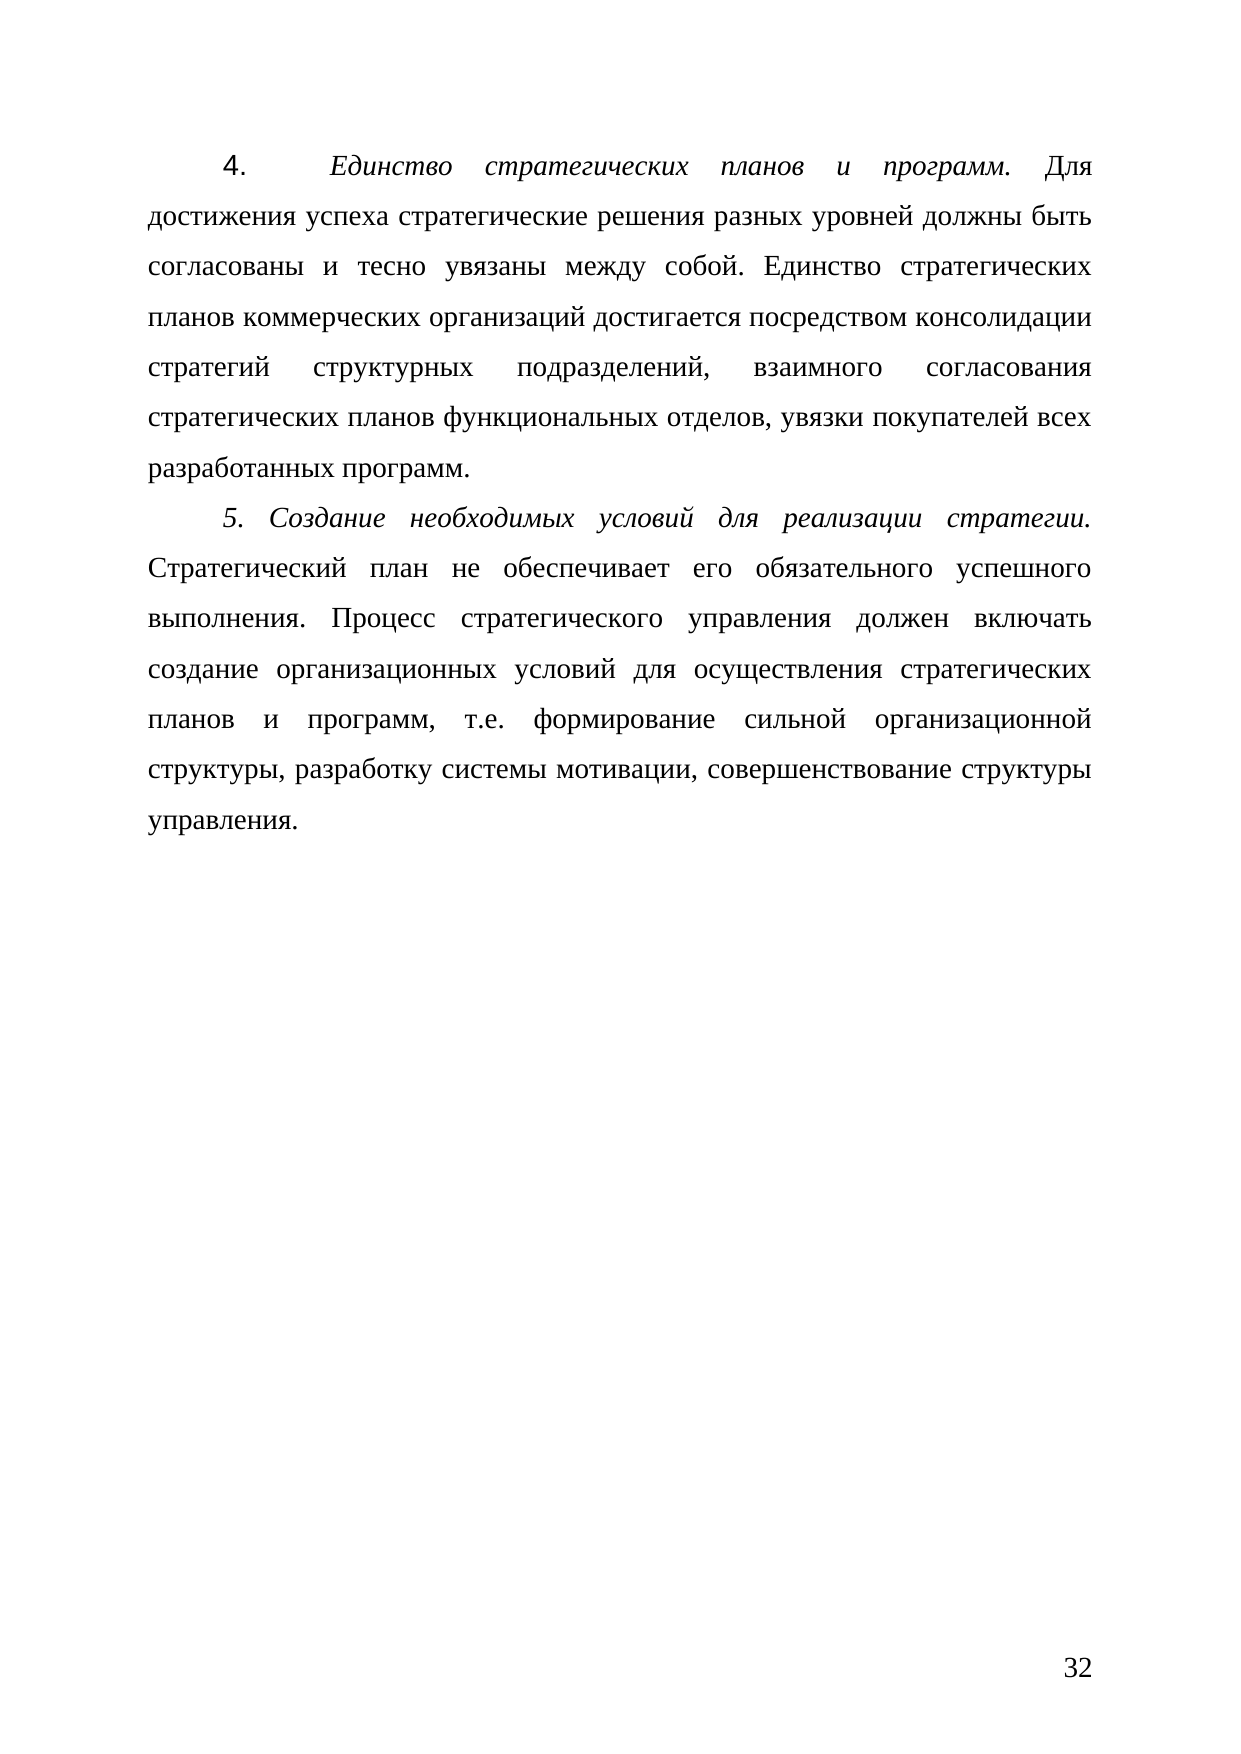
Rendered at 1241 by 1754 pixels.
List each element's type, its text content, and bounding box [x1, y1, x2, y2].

list Единство стратегических планов и программ. Для достижения успеха стратегические решения разных уровней должны быть согласованы и тесно увязаны между собой. Единство стратегических планов коммерческих организаций достигается посредством консолидации стратегий структурных подразделений, взаимного согласования стратегических планов функциональных отделов, увязки покупателей всех разработанных программ. [148, 148, 1092, 483]
text 5. Создание необходимых условий для реализации стратегии. Стратегический план не обеспечивает его обязательного успешного выполнения. Процесс стратегического управления должен включать создание организационных условий для осуществления стратегических планов и программ, т.е. формирование сильной организационной структуры, разработку системы мотивации, совершенствование структуры управления. [148, 500, 1092, 835]
